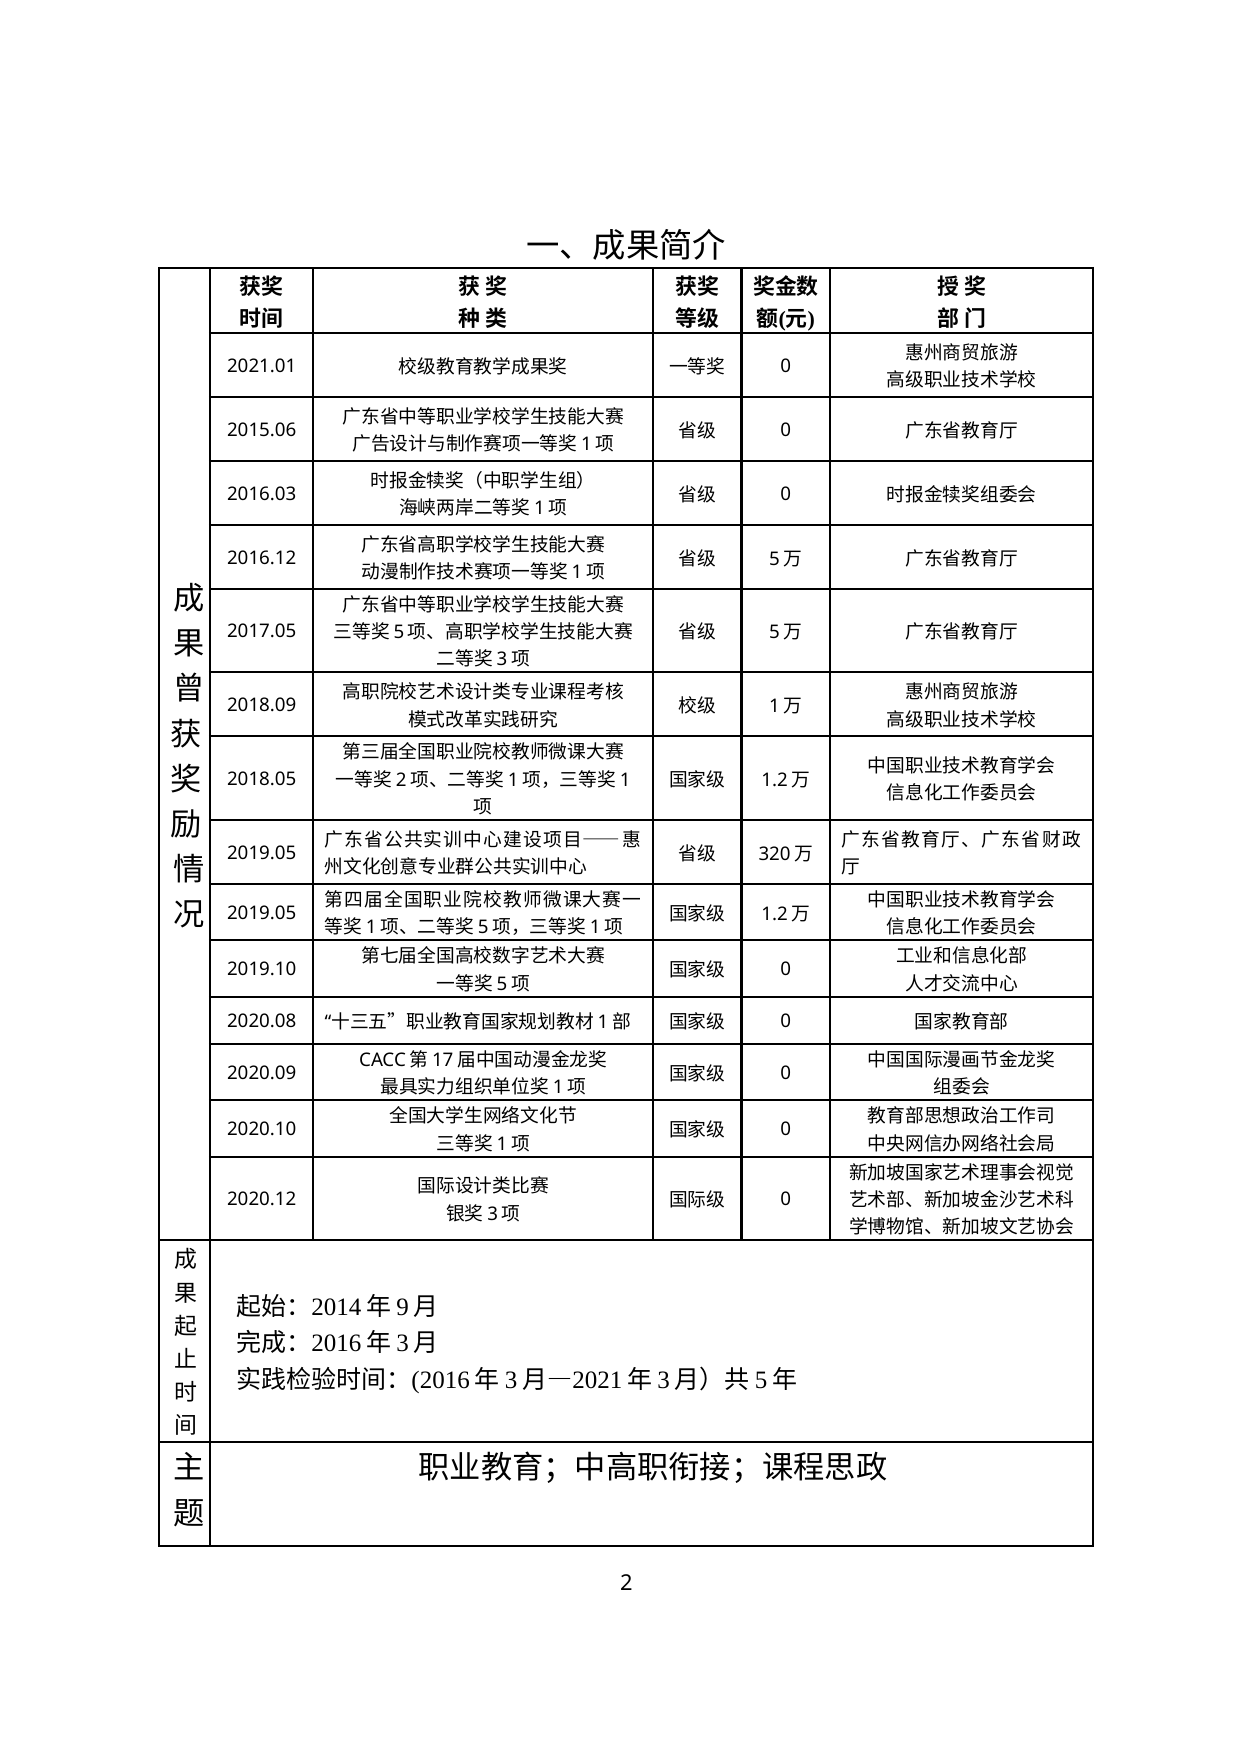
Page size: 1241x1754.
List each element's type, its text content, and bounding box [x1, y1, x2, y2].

table_header 成 果 曾 获 奖 励 情况 [160, 269, 209, 1239]
table_cell 省级 [654, 462, 740, 524]
table_cell 高职院校艺术设计类专业课程考核 模式改革实践研究 [314, 673, 652, 735]
table_cell 2020.12 [211, 1158, 312, 1239]
table_header 获奖 等级 [654, 269, 740, 332]
table_cell 2019.10 [211, 941, 312, 996]
table_cell 第四届全国职业院校教师微课大赛一等奖1项、二等奖5项，三等奖1项 [314, 885, 652, 939]
table_cell 职业教育；中高职衔接；课程思政 [211, 1443, 1092, 1545]
table_cell 2020.09 [211, 1045, 312, 1099]
table_cell 2016.12 [211, 526, 312, 588]
table_cell 成果 起止时间 [160, 1241, 209, 1441]
table_cell 0 [743, 941, 829, 996]
table_cell 2020.08 [211, 998, 312, 1043]
table_cell 国家级 [654, 885, 740, 939]
table_cell 1万 [743, 673, 829, 735]
table_cell 中国职业技术教育学会 信息化工作委员会 [831, 885, 1092, 939]
table_cell 2020.10 [211, 1101, 312, 1156]
table_cell 0 [743, 334, 829, 396]
table_cell 惠州商贸旅游 高级职业技术学校 [831, 334, 1092, 396]
table_cell 国家级 [654, 1045, 740, 1099]
table_cell 教育部思想政治工作司 中央网信办网络社会局 [831, 1101, 1092, 1156]
table_cell 2015.06 [211, 398, 312, 460]
table_cell 广东省教育厅、广东省财政厅 [831, 821, 1092, 883]
table_cell 省级 [654, 526, 740, 588]
table_cell 2017.05 [211, 590, 312, 671]
table_cell 国家级 [654, 941, 740, 996]
table_cell 2021.01 [211, 334, 312, 396]
table_cell 省级 [654, 821, 740, 883]
table_cell 工业和信息化部 人才交流中心 [831, 941, 1092, 996]
table_cell 省级 [654, 590, 740, 671]
table_cell 中国国际漫画节金龙奖 组委会 [831, 1045, 1092, 1099]
table_cell 中国职业技术教育学会 信息化工作委员会 [831, 737, 1092, 819]
table_header 获奖 时间 [211, 269, 312, 332]
table_cell 2016.03 [211, 462, 312, 524]
table_cell 国家教育部 [831, 998, 1092, 1043]
table_cell 新加坡国家艺术理事会视觉艺术部、新加坡金沙艺术科学博物馆、新加坡文艺协会 [831, 1158, 1092, 1239]
table_cell 广东省中等职业学校学生技能大赛 三等奖5项、高职学校学生技能大赛 二等奖3项 [314, 590, 652, 671]
table_cell 2019.05 [211, 821, 312, 883]
table_cell 广东省公共实训中心建设项目——惠州文化创意专业群公共实训中心 [314, 821, 652, 883]
table_cell 一等奖 [654, 334, 740, 396]
table_cell 2018.05 [211, 737, 312, 819]
table_cell 惠州商贸旅游 高级职业技术学校 [831, 673, 1092, 735]
table_cell 省级 [654, 398, 740, 460]
table_cell 广东省教育厅 [831, 590, 1092, 671]
table_cell 校级 [654, 673, 740, 735]
table_cell 国家级 [654, 737, 740, 819]
table_header 获 奖 种 类 [314, 269, 652, 332]
table_cell 2019.05 [211, 885, 312, 939]
table_cell 广东省中等职业学校学生技能大赛 广告设计与制作赛项一等奖1项 [314, 398, 652, 460]
table_cell 第七届全国高校数字艺术大赛 一等奖5项 [314, 941, 652, 996]
text 一、成果简介 [165, 218, 1087, 267]
table_cell 0 [743, 462, 829, 524]
table_cell 320万 [743, 821, 829, 883]
table_cell 时报金犊奖（中职学生组） 海峡两岸二等奖1项 [314, 462, 652, 524]
table_cell 国家级 [654, 1101, 740, 1156]
table_cell 校级教育教学成果奖 [314, 334, 652, 396]
table_cell 国际设计类比赛 银奖3项 [314, 1158, 652, 1239]
table_header 授 奖 部 门 [831, 269, 1092, 332]
table_cell 起始：2014年9月 完成：2016年3月 实践检验时间：(2016年3月—2021年3月）共5年 [211, 1241, 1092, 1441]
table_cell 主 题 词 [160, 1443, 209, 1545]
table_cell 第三届全国职业院校教师微课大赛 一等奖2项、二等奖1项，三等奖1项 [314, 737, 652, 819]
table_cell 国家级 [654, 998, 740, 1043]
table_cell 0 [743, 1045, 829, 1099]
table_cell 国际级 [654, 1158, 740, 1239]
table_cell 1.2万 [743, 737, 829, 819]
table_cell 2018.09 [211, 673, 312, 735]
table_cell “十三五”职业教育国家规划教材1部 [314, 998, 652, 1043]
table_cell 广东省教育厅 [831, 398, 1092, 460]
table_cell 0 [743, 398, 829, 460]
table_cell 全国大学生网络文化节 三等奖1项 [314, 1101, 652, 1156]
table_cell 时报金犊奖组委会 [831, 462, 1092, 524]
table_cell 5万 [743, 590, 829, 671]
table_cell 5万 [743, 526, 829, 588]
table_cell 0 [743, 1101, 829, 1156]
table_cell 1.2万 [743, 885, 829, 939]
table_cell 0 [743, 1158, 829, 1239]
table_cell 广东省高职学校学生技能大赛 动漫制作技术赛项一等奖1项 [314, 526, 652, 588]
table_cell 0 [743, 998, 829, 1043]
table_cell CACC第17届中国动漫金龙奖 最具实力组织单位奖1项 [314, 1045, 652, 1099]
table_header 奖金数额(元) [743, 269, 829, 332]
table_cell 广东省教育厅 [831, 526, 1092, 588]
